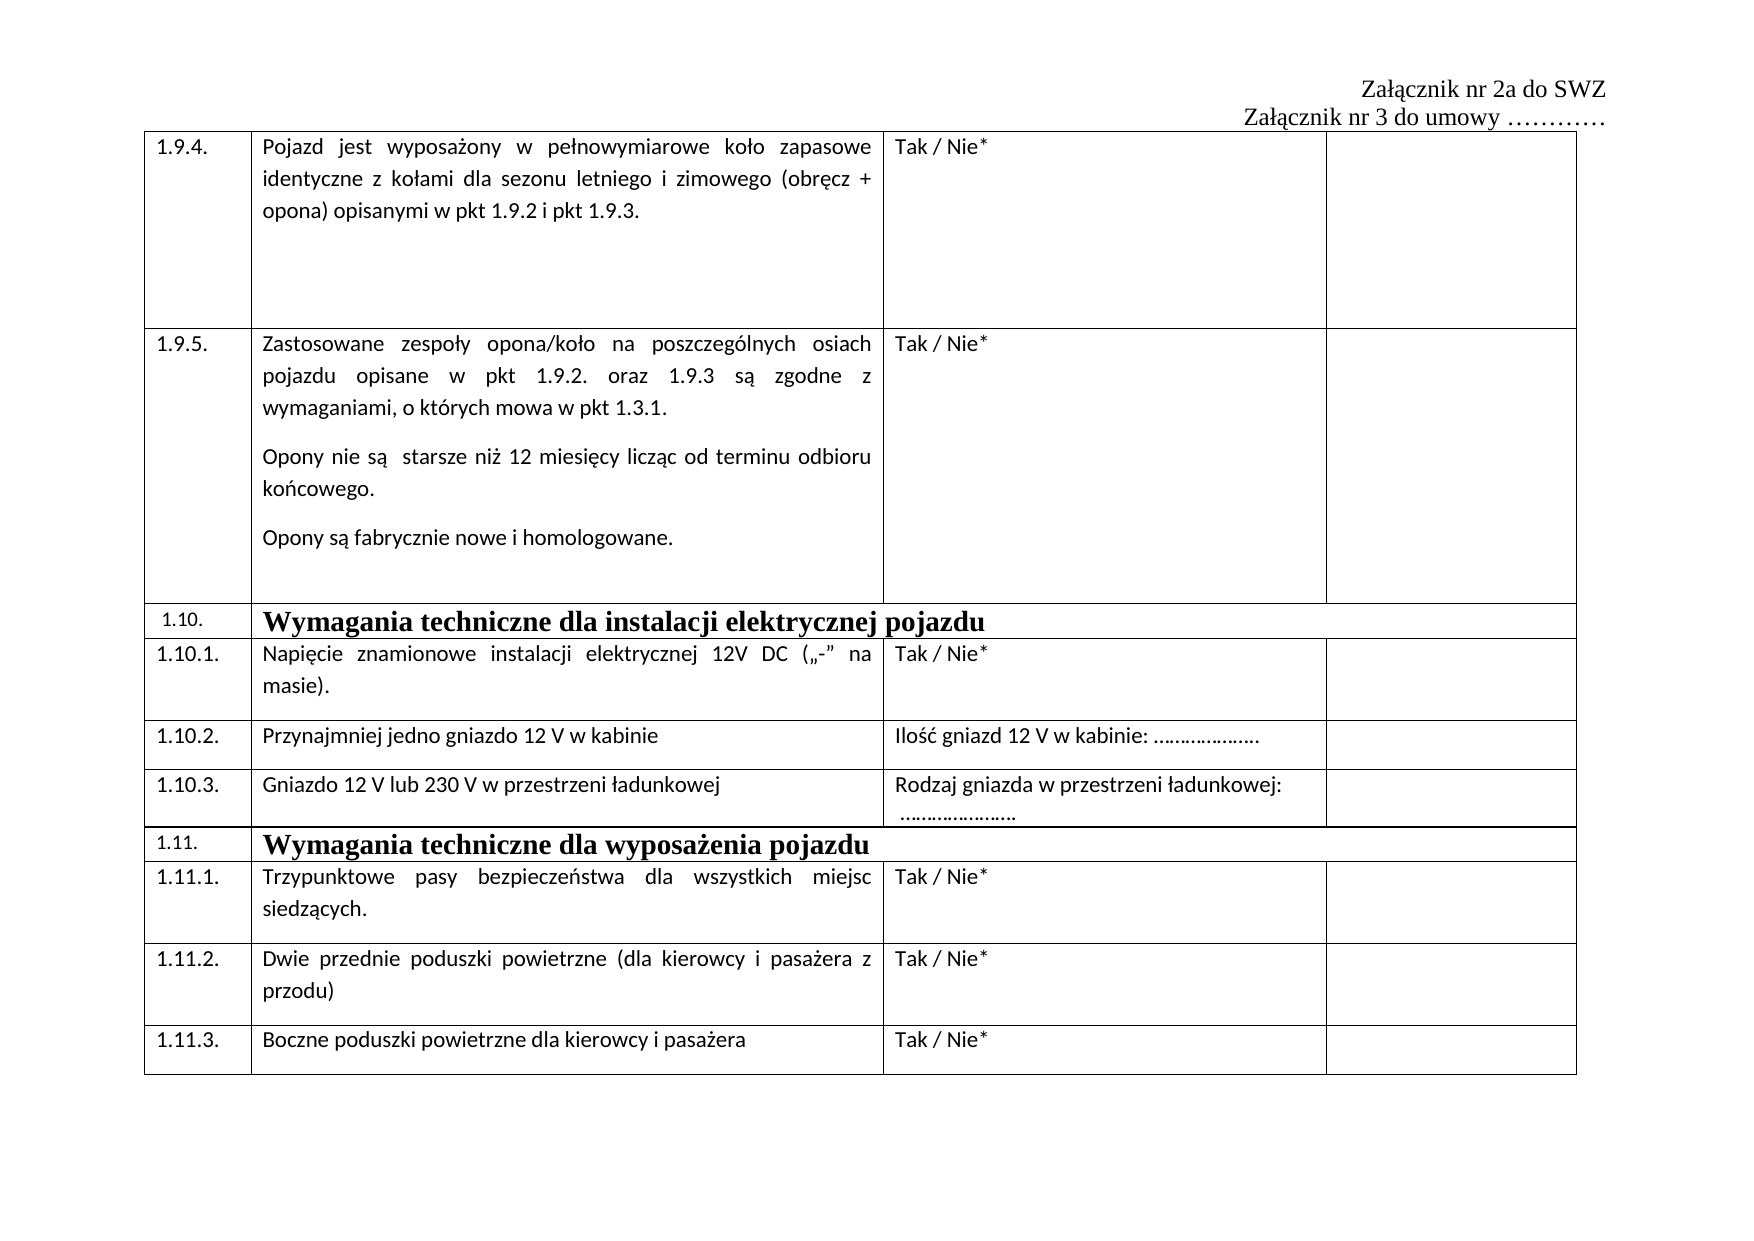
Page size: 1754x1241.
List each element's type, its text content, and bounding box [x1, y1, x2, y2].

table_cell [1327, 944, 1576, 1024]
table_cell [1327, 329, 1576, 603]
table_cell [1327, 770, 1576, 826]
table_cell Tak / Nie* [884, 639, 1326, 720]
table_cell [1327, 132, 1576, 328]
table_cell Boczne poduszki powietrzne dla kierowcy i pasażera [252, 1026, 883, 1074]
table_cell [145, 944, 251, 1024]
table_cell [145, 639, 251, 720]
table_cell [145, 329, 251, 603]
table_cell [145, 604, 251, 638]
table_cell [145, 828, 251, 861]
table_cell Tak / Nie* [884, 329, 1326, 603]
table_cell Tak / Nie* [884, 944, 1326, 1024]
table_cell Tak / Nie* [884, 132, 1326, 328]
table_cell Rodzaj gniazda w przestrzeni ładunkowej: …………………. [884, 770, 1326, 826]
table_cell [1327, 639, 1576, 720]
table_cell Wymagania techniczne dla instalacji elektrycznej pojazdu [252, 604, 1576, 638]
table_cell Pojazd jest wyposażony w pełnowymiarowe koło zapasowe identyczne z kołami dla sezonu letniego i zimowego (obręcz + opona) opisanymi w pkt 1.9.2 i pkt 1.9.3. [252, 132, 883, 328]
table_cell Zastosowane zespoły opona/koło na poszczególnych osiach pojazdu opisane w pkt 1.9.2. oraz 1.9.3 są zgodne z wymaganiami, o których mowa w pkt 1.3.1. Opony nie są starsze niż 12 miesięcy licząc od terminu odbioru końcowego. Opony są fabrycznie nowe i homologowane. [252, 329, 883, 603]
table_cell Tak / Nie* [884, 862, 1326, 943]
table_cell [145, 770, 251, 826]
table_cell Wymagania techniczne dla wyposażenia pojazdu [252, 828, 1576, 861]
table_cell Gniazdo 12 V lub 230 V w przestrzeni ładunkowej [252, 770, 883, 826]
table_cell [1327, 1026, 1576, 1074]
table_cell [145, 1026, 251, 1074]
table_cell Trzypunktowe pasy bezpieczeństwa dla wszystkich miejsc siedzących. [252, 862, 883, 943]
table_cell Ilość gniazd 12 V w kabinie: ……………….. [884, 721, 1326, 769]
table_cell [145, 132, 251, 328]
table_cell [1327, 862, 1576, 943]
table_cell Dwie przednie poduszki powietrzne (dla kierowcy i pasażera z przodu) [252, 944, 883, 1024]
table_cell [145, 862, 251, 943]
table_cell Tak / Nie* [884, 1026, 1326, 1074]
table_cell [1327, 721, 1576, 769]
table_cell Napięcie znamionowe instalacji elektrycznej 12V DC („-” na masie). [252, 639, 883, 720]
table_cell Przynajmniej jedno gniazdo 12 V w kabinie [252, 721, 883, 769]
table_cell [145, 721, 251, 769]
